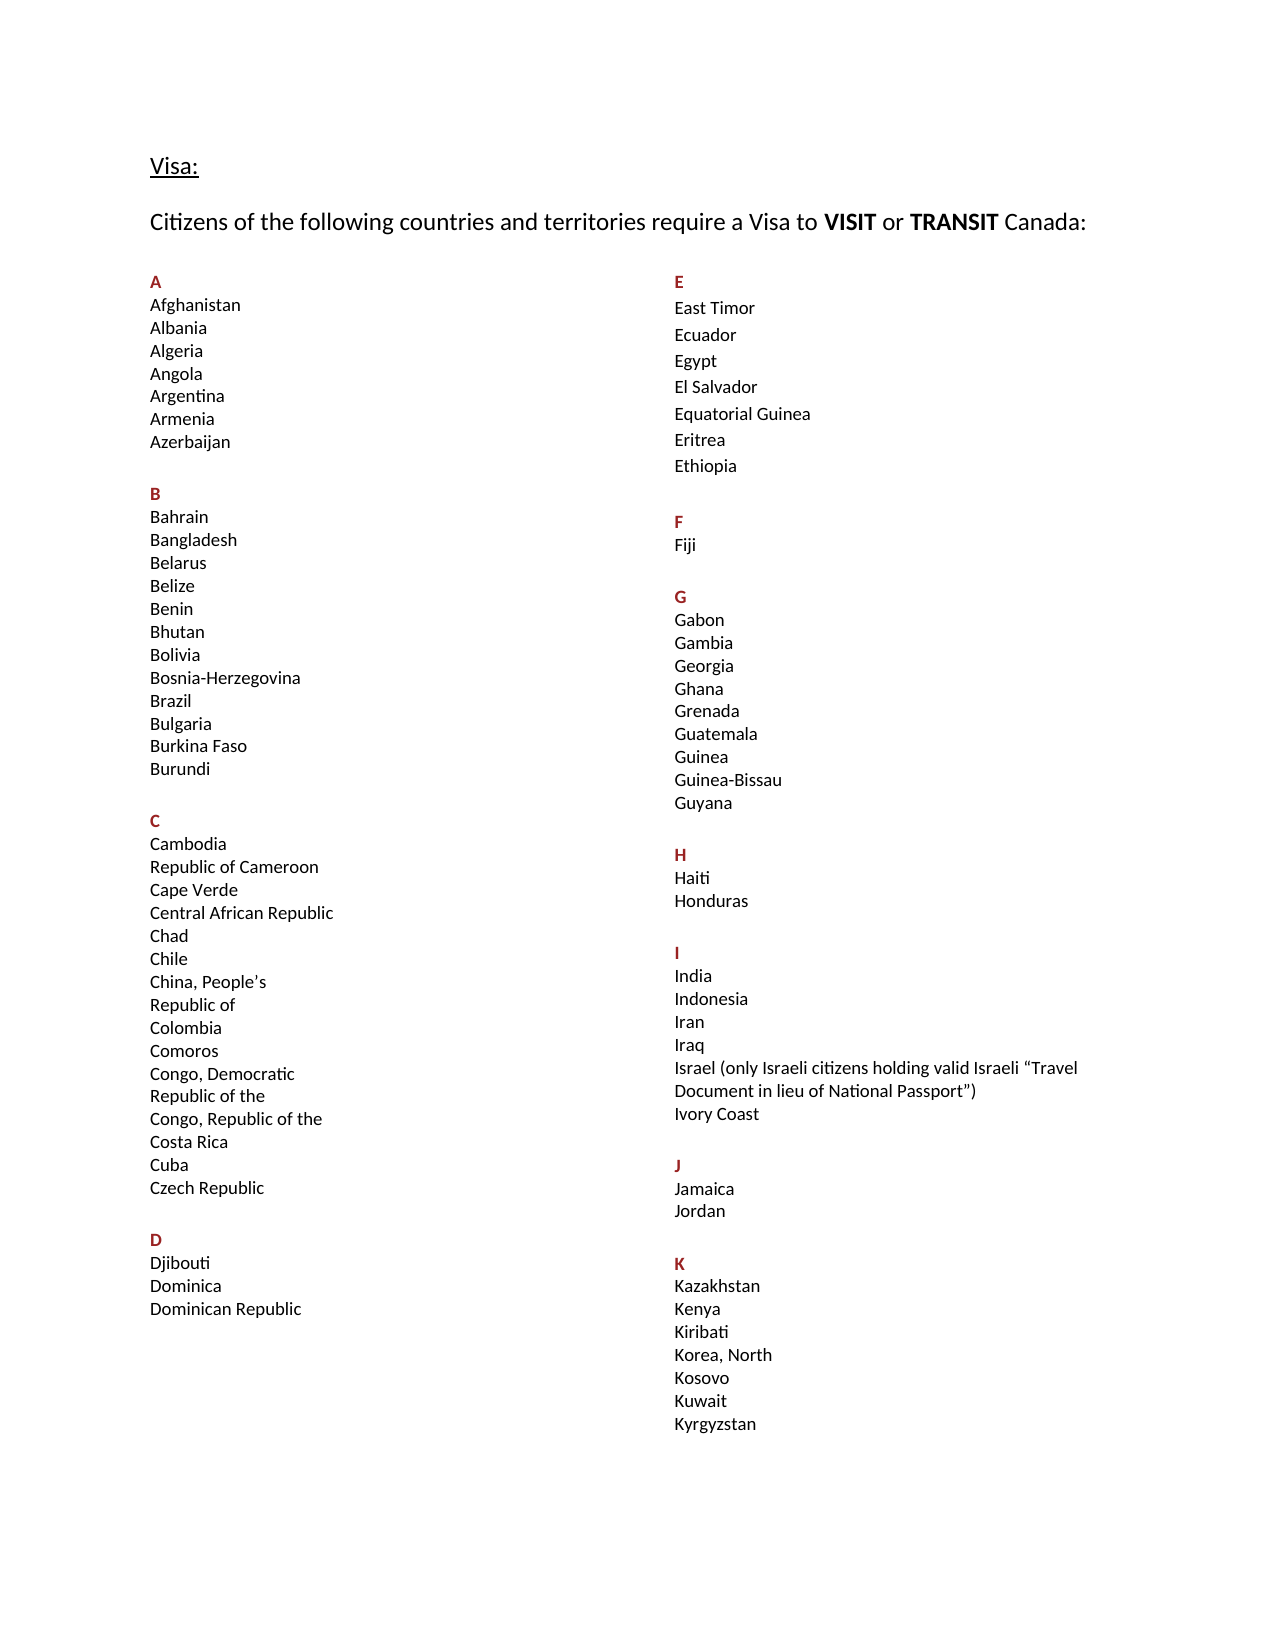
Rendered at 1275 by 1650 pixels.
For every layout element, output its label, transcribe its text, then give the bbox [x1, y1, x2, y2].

text A Afghanistan Albania Algeria Angola Argentina Armenia Azerbaijan [150, 270, 601, 453]
text C Cambodia Republic of Cameroon Cape Verde Central African Republic Chad Chile China, People’s Republic of Colombia Comoros Congo, Democratic Republic of the Congo, Republic of the Costa Rica Cuba Czech Republic [150, 809, 601, 1199]
text J Jamaica Jordan [674, 1154, 1125, 1222]
text G Gabon Gambia Georgia Ghana Grenada Guatemala Guinea Guinea-Bissau Guyana [674, 585, 1125, 814]
text I India Indonesia Iran Iraq Israel (only Israeli citizens holding valid Israeli “Travel Document in lieu of National Passport”) Ivory Coast [674, 941, 1125, 1124]
text F Fiji [674, 510, 1125, 556]
text H Haiti Honduras [674, 843, 1125, 912]
text Citizens of the following countries and territories require a Visa to VISIT or TRANSIT Canada: [150, 206, 1125, 236]
text K Kazakhstan Kenya Kiribati Korea, North Kosovo Kuwait Kyrgyzstan [674, 1252, 1125, 1435]
text D Djibouti Dominica Dominican RepublicE East Timor Ecuador Egypt El Salvador Equatorial Guinea Eritrea Ethiopia [150, 1228, 601, 1320]
text Visa: [150, 150, 1125, 181]
text B Bahrain Bangladesh Belarus Belize Benin Bhutan Bolivia Bosnia-Herzegovina Brazil Bulgaria Burkina Faso Burundi [150, 482, 601, 780]
